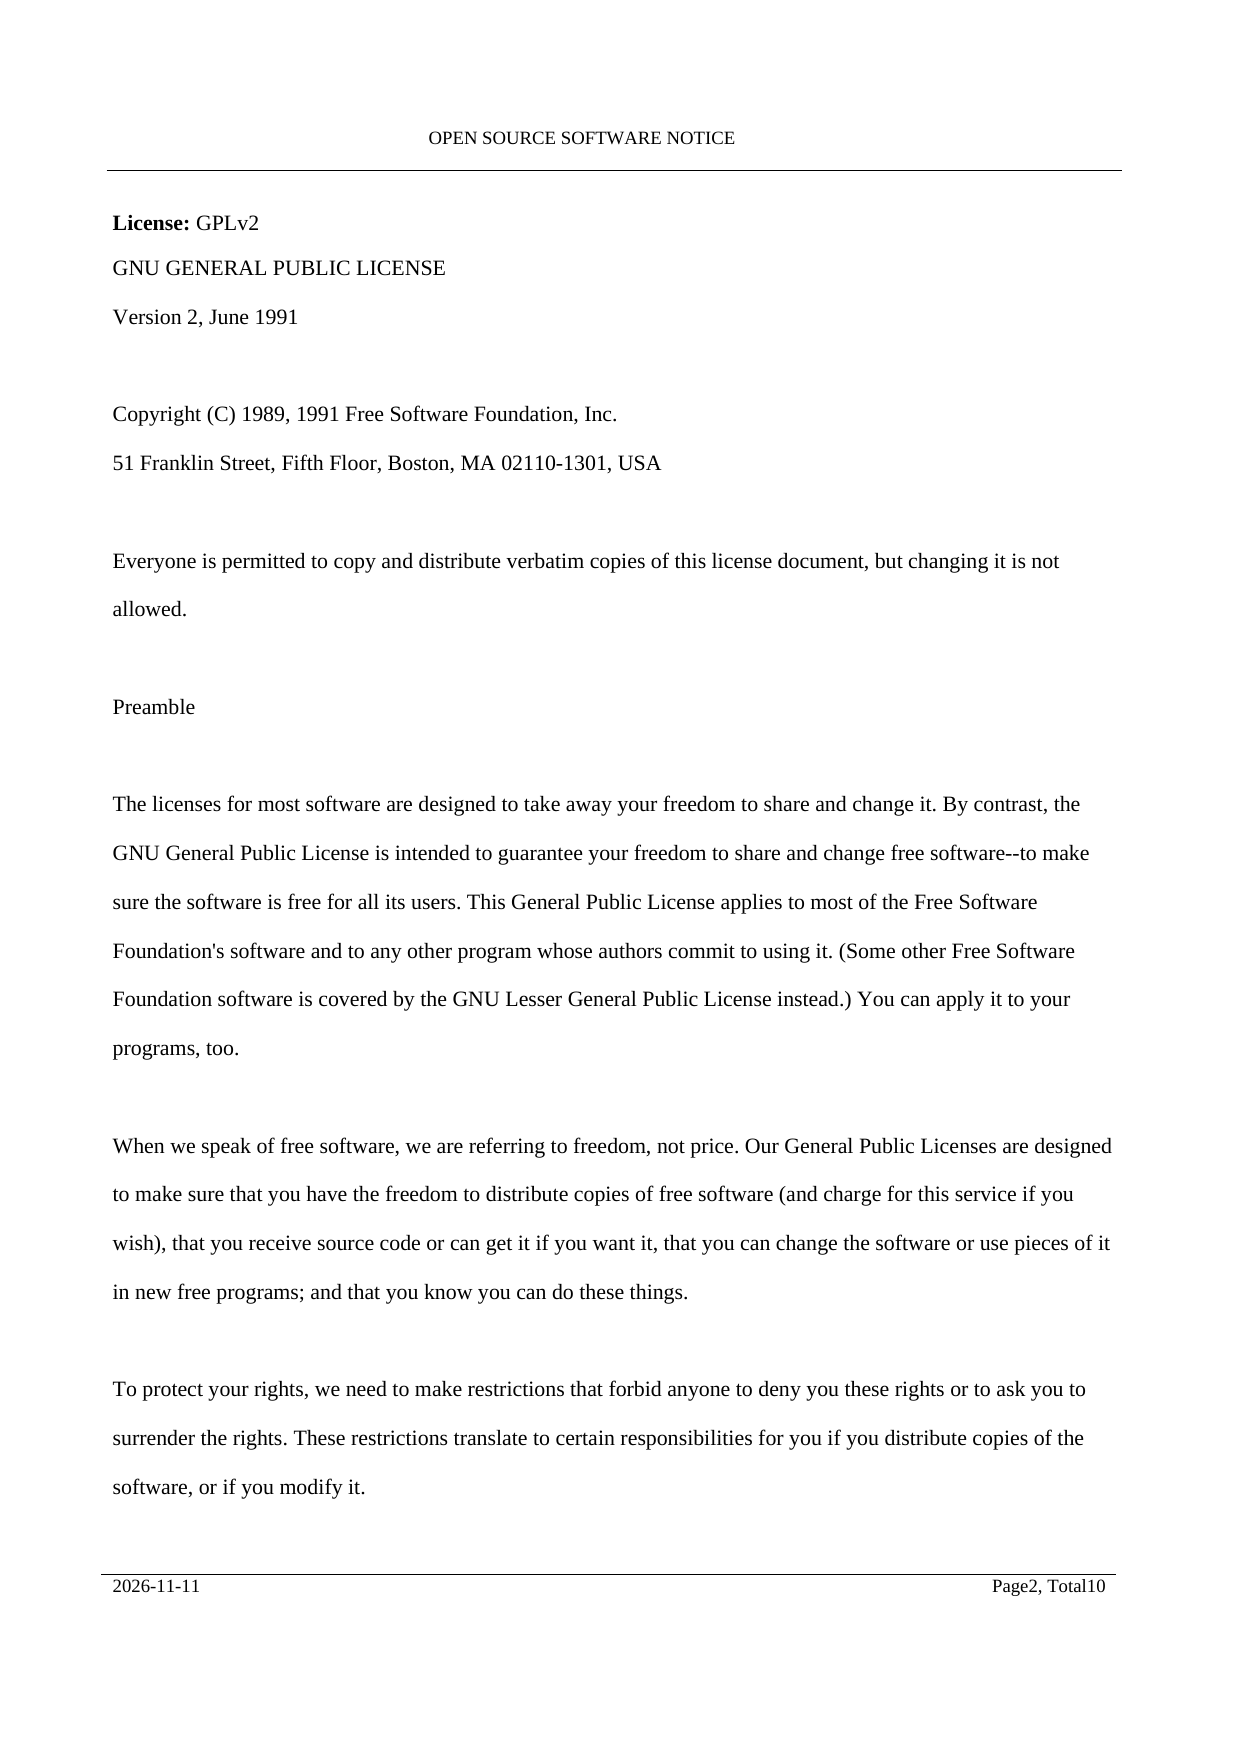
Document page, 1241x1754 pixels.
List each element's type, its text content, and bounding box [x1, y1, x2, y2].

text License: GPLv2 [112, 206, 1128, 239]
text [112, 251, 1128, 1503]
